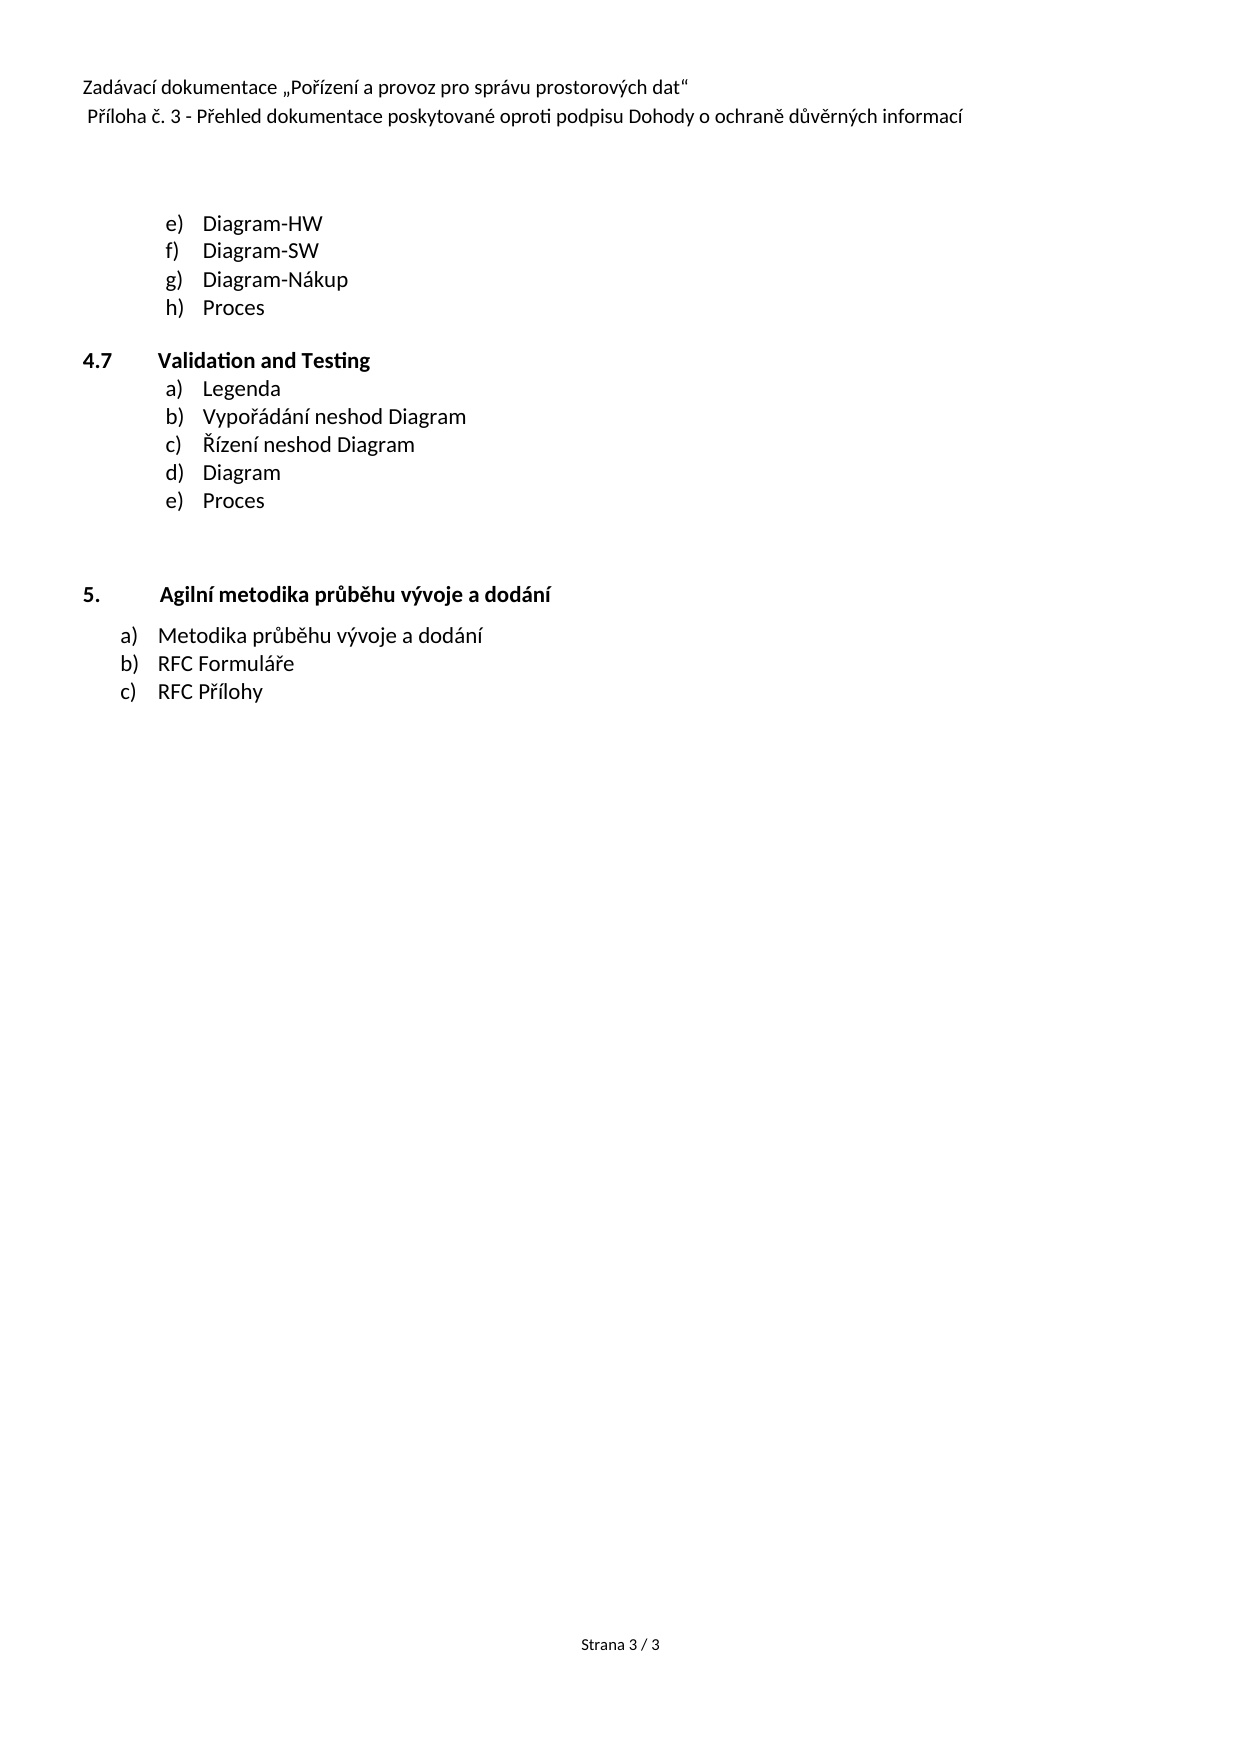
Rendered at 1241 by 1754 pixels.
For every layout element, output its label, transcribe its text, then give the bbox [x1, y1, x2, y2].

list Metodika průběhu vývoje a dodání [120, 621, 1157, 649]
list Diagram [165, 458, 1157, 486]
list Diagram-Nákup [165, 265, 1157, 293]
list RFC Formuláře [120, 649, 1157, 677]
list Vypořádání neshod Diagram [165, 402, 1157, 430]
list Diagram-HW [165, 209, 1157, 237]
list RFC Přílohy [120, 677, 1157, 705]
list Proces [165, 486, 1157, 514]
list Řízení neshod Diagram [165, 430, 1157, 458]
text Agilní metodika průběhu vývoje a dodání [83, 579, 1157, 608]
list Proces [165, 293, 1157, 321]
list Legenda [165, 374, 1157, 402]
list Diagram-SW [165, 237, 1157, 265]
subtitle 4.7 Validation and Testing [83, 346, 1157, 374]
